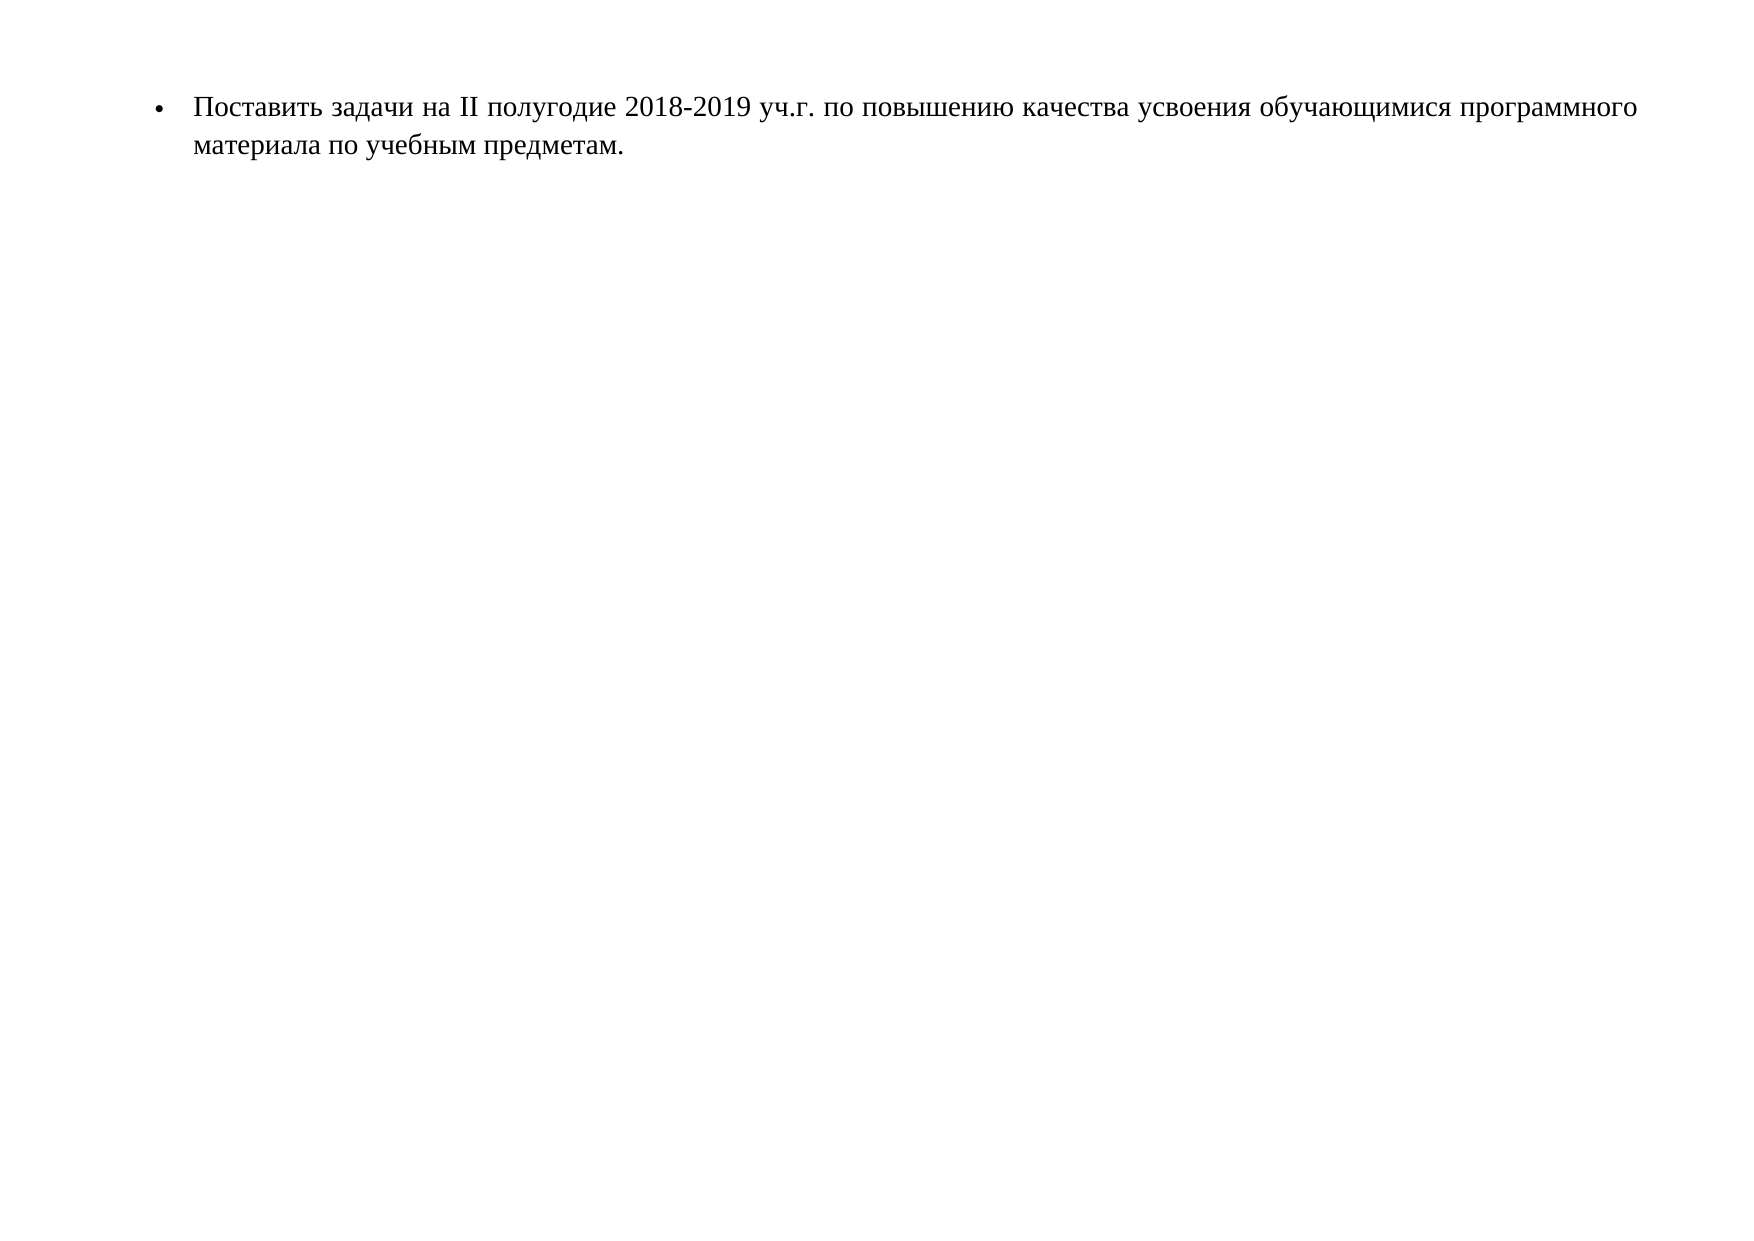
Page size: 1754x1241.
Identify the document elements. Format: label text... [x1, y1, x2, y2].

list Поставить задачи на II полугодие 2018-2019 уч.г. по повышению качества усвоения обучающимися программного материала по учебным предметам. [156, 89, 1639, 161]
